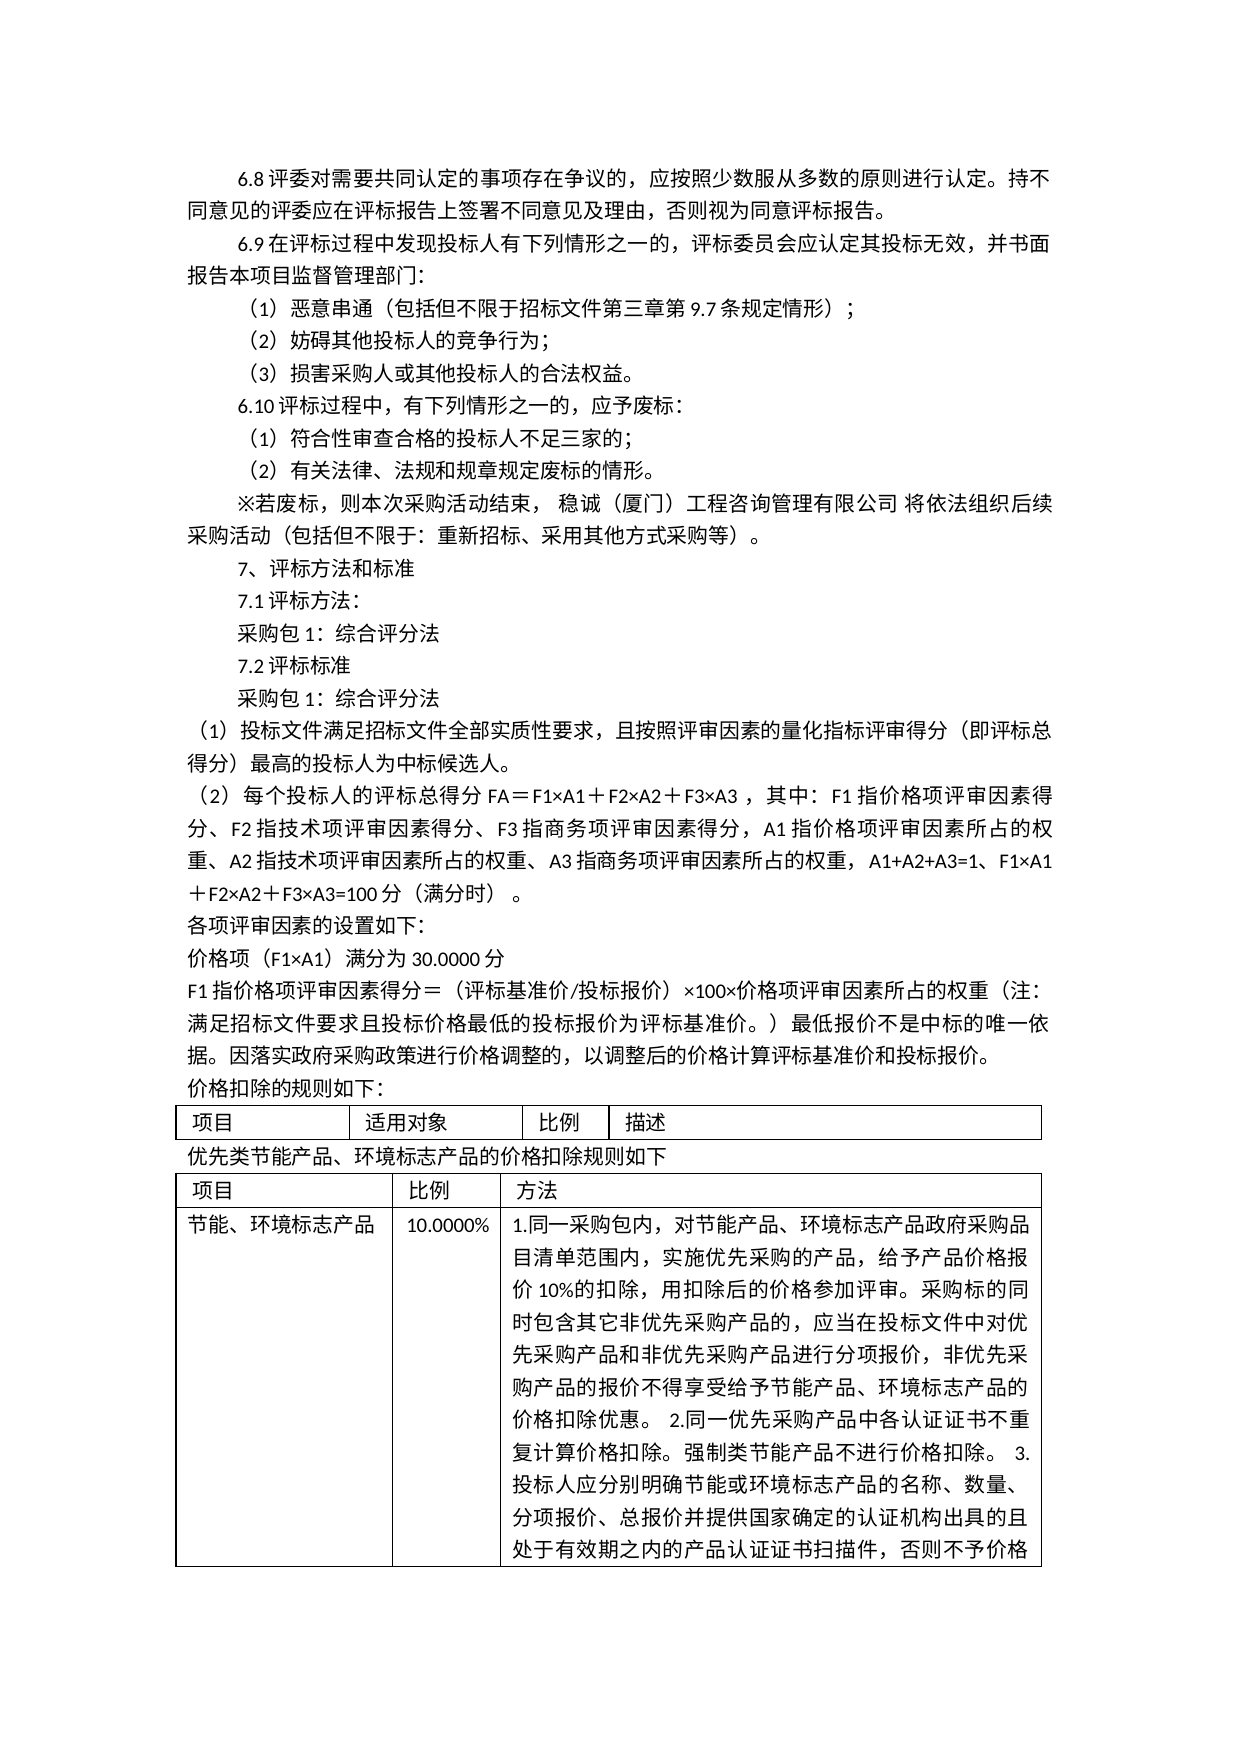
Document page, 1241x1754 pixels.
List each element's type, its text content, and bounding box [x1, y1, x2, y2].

text ※若废标，则本次采购活动结束， 稳诚（厦门）工程咨询管理有限公司 将依法组织后续采购活动（包括但不限于：重新招标、采用其他方式采购等）。 [187, 487, 1053, 552]
text （3）损害采购人或其他投标人的合法权益。 [187, 357, 1053, 389]
text （2）每个投标人的评标总得分FA＝F1×A1＋F2×A2＋F3×A3 ，其中：F1指价格项评审因素得分、F2指技术项评审因素得分、F3指商务项评审因素得分，A1指价格项评审因素所占的权重、A2指技术项评审因素所占的权重、A3指商务项评审因素所占的权重，A1+A2+A3=1、F1×A1＋F2×A2＋F3×A3=100分（满分时） 。 [187, 779, 1053, 909]
text （1）符合性审查合格的投标人不足三家的； [187, 422, 1053, 454]
text （2）妨碍其他投标人的竞争行为； [187, 324, 1053, 357]
text 6.8评委对需要共同认定的事项存在争议的，应按照少数服从多数的原则进行认定。持不同意见的评委应在评标报告上签署不同意见及理由，否则视为同意评标报告。 [187, 162, 1053, 227]
table_cell 节能、环境标志产品 [177, 1208, 392, 1566]
table_header 描述 [610, 1106, 1041, 1138]
text 各项评审因素的设置如下： [187, 909, 1053, 942]
table_header 比例 [523, 1106, 608, 1138]
text （2）有关法律、法规和规章规定废标的情形。 [187, 454, 1053, 487]
text F1指价格项评审因素得分＝（评标基准价/投标报价）×100×价格项评审因素所占的权重（注：满足招标文件要求且投标价格最低的投标报价为评标基准价。）最低报价不是中标的唯一依据。因落实政府采购政策进行价格调整的，以调整后的价格计算评标基准价和投标报价。 [187, 974, 1053, 1072]
table_cell 10.0000% [393, 1208, 500, 1566]
table_header 比例 [393, 1174, 500, 1207]
text （1）恶意串通（包括但不限于招标文件第三章第9.7条规定情形）； [187, 292, 1053, 324]
text 价格扣除的规则如下： [187, 1072, 1053, 1104]
table_header 适用对象 [350, 1106, 522, 1138]
text 价格项（F1×A1）满分为30.0000分 [187, 942, 1053, 974]
text 采购包1：综合评分法 [187, 682, 1053, 714]
table_header 方法 [501, 1174, 1041, 1207]
text 优先类节能产品、环境标志产品的价格扣除规则如下 [187, 1140, 1053, 1173]
table_header 项目 [177, 1106, 349, 1138]
text 6.10评标过程中，有下列情形之一的，应予废标： [187, 389, 1053, 422]
text （1）投标文件满足招标文件全部实质性要求，且按照评审因素的量化指标评审得分（即评标总得分）最高的投标人为中标候选人。 [187, 714, 1053, 779]
table_header 项目 [177, 1174, 392, 1207]
text 6.9在评标过程中发现投标人有下列情形之一的，评标委员会应认定其投标无效，并书面报告本项目监督管理部门： [187, 227, 1053, 292]
text 采购包1：综合评分法 [187, 617, 1053, 649]
text 7、评标方法和标准 [187, 552, 1053, 584]
text 7.2评标标准 [187, 649, 1053, 682]
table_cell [501, 1208, 1041, 1566]
text 7.1评标方法： [187, 584, 1053, 617]
